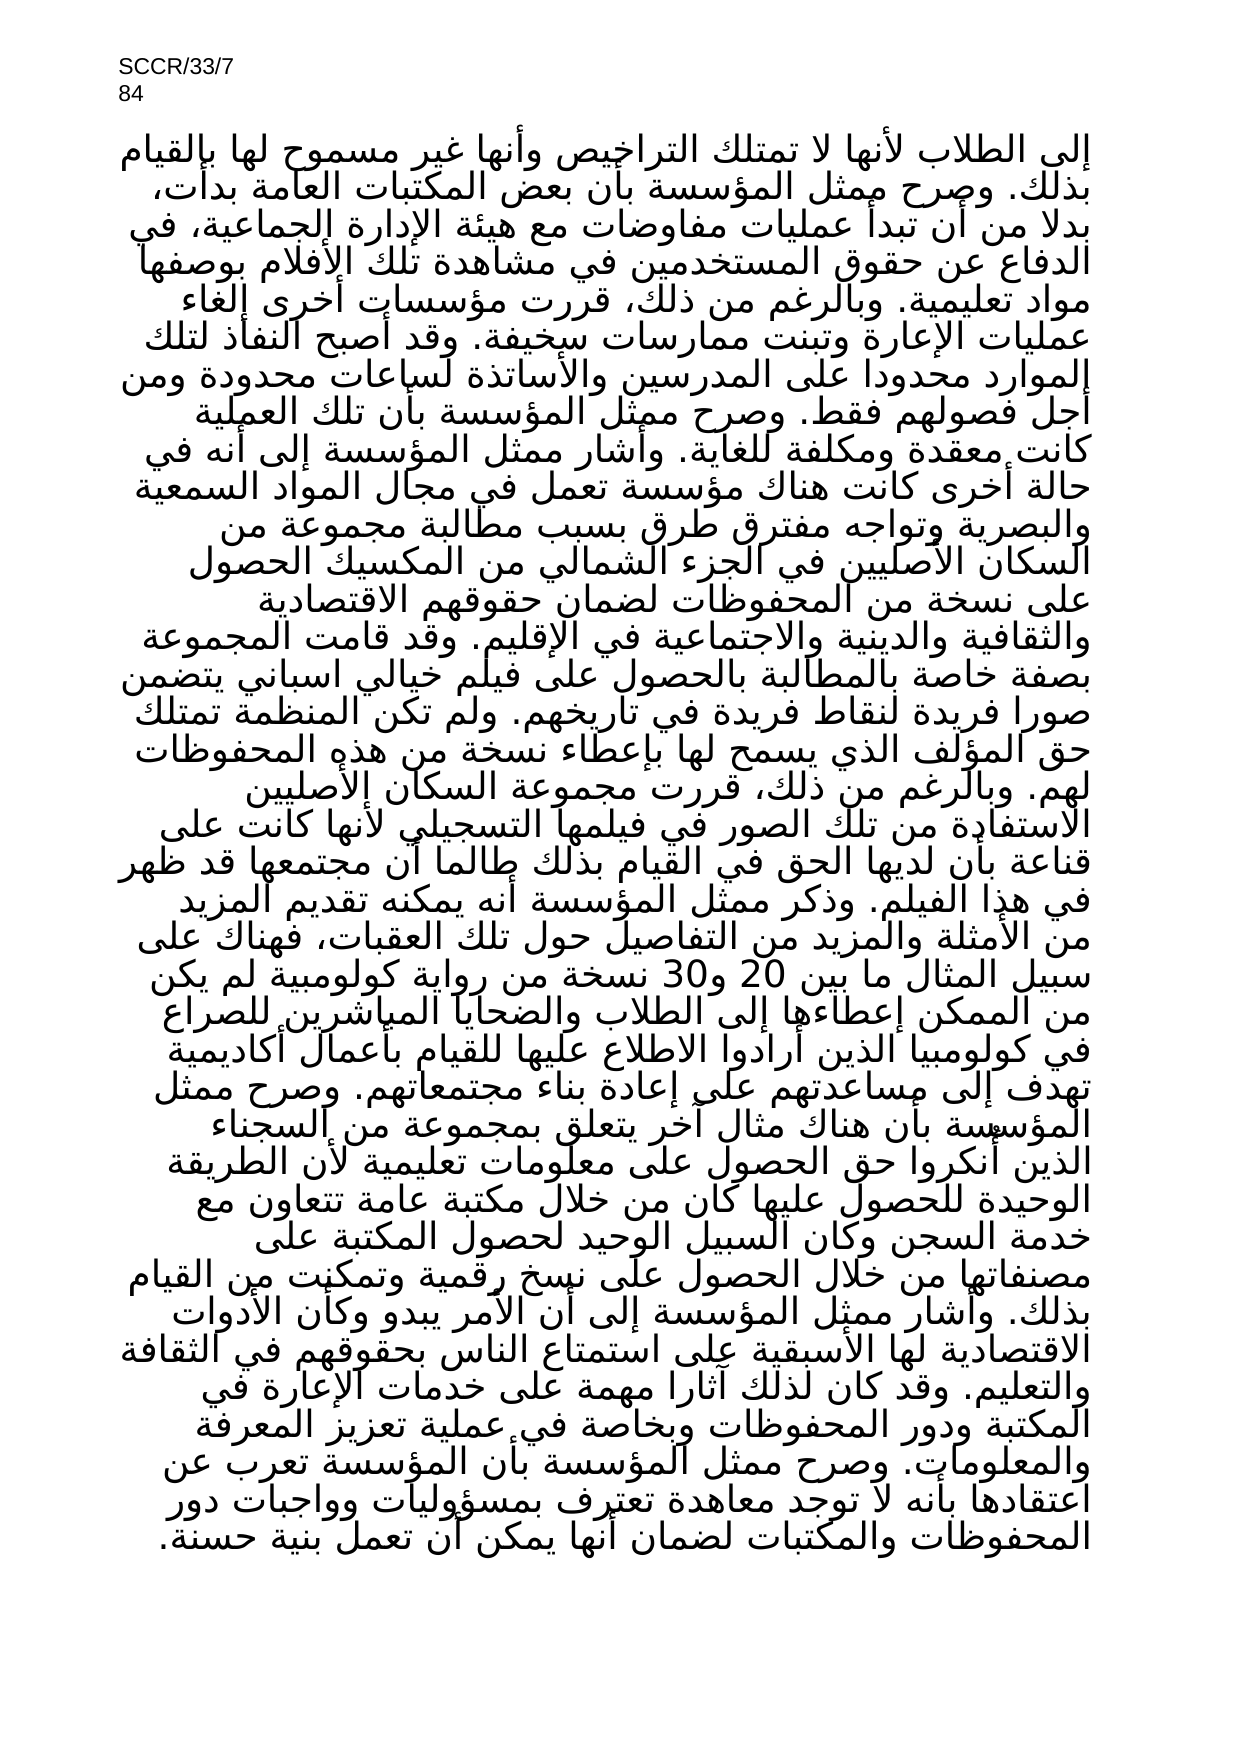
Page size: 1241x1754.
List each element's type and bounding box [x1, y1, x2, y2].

text [118, 132, 1092, 1557]
